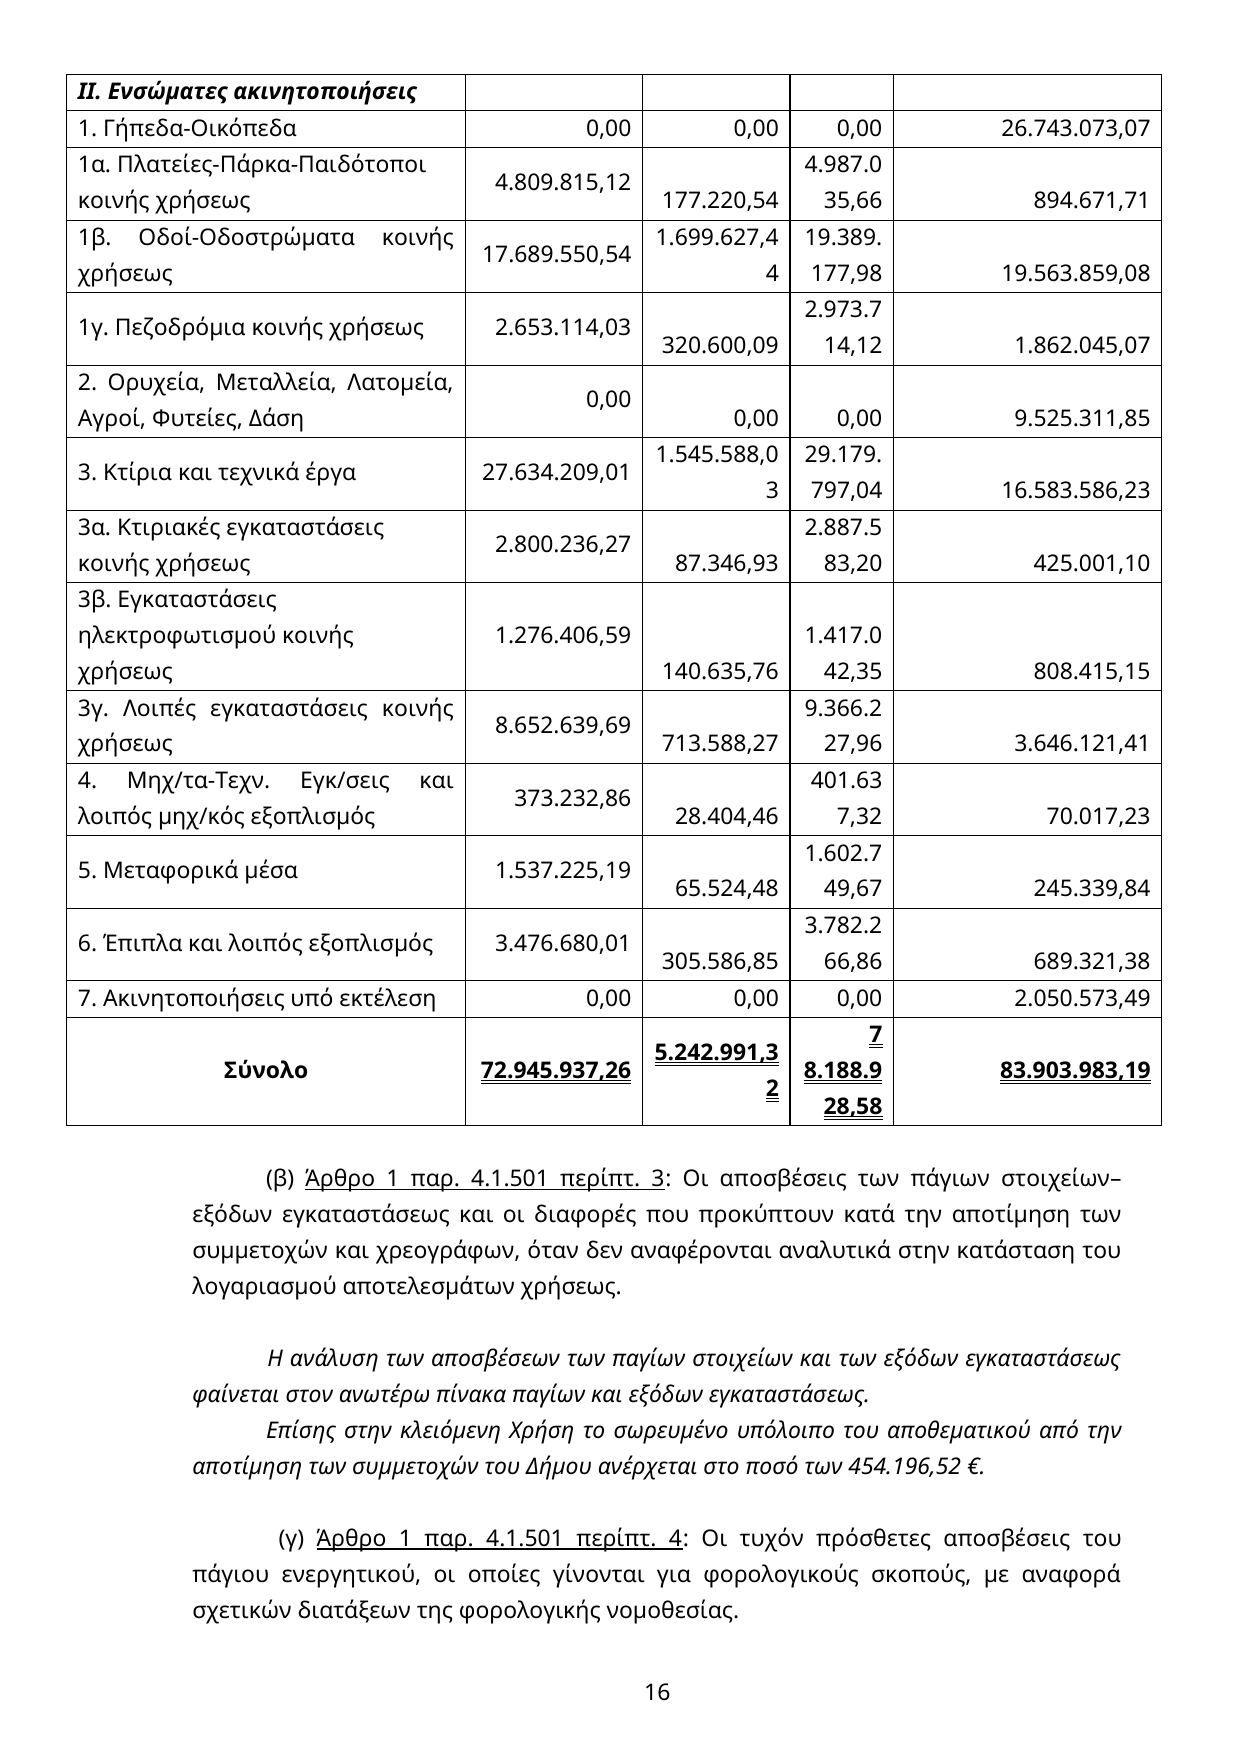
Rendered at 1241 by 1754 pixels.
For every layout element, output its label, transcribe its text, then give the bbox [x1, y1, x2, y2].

text Η ανάλυση των αποσβέσεων των παγίων στοιχείων και των εξόδων εγκαταστάσεως φαίνεται στον ανωτέρω πίνακα παγίων και εξόδων εγκαταστάσεως. [192, 1342, 1122, 1409]
table_cell 9.525.311,85 [894, 366, 1161, 437]
table_cell 19.563.859,08 [894, 221, 1161, 292]
table_cell 19.389.177,98 [791, 221, 893, 292]
table_cell 17.689.550,54 [466, 221, 642, 292]
table_cell 2. Ορυχεία, Μεταλλεία, Λατομεία, Αγροί, Φυτείες, Δάση [67, 366, 465, 437]
table_cell 3.646.121,41 [894, 691, 1161, 763]
table_cell [894, 75, 1161, 110]
table_cell 7. Ακινητοποιήσεις υπό εκτέλεση [67, 981, 465, 1017]
table_cell 72.945.937,26 [466, 1018, 642, 1125]
table_cell 4. Μηχ/τα-Τεχν. Εγκ/σεις και λοιπός μηχ/κός εξοπλισμός [67, 764, 465, 835]
table_cell 373.232,86 [466, 764, 642, 835]
table_cell 83.903.983,19 [894, 1018, 1161, 1125]
table_cell 0,00 [791, 111, 893, 147]
table_cell 689.321,38 [894, 909, 1161, 980]
table_cell [643, 75, 789, 110]
table_cell 3.476.680,01 [466, 909, 642, 980]
table_cell Σύνολο [67, 1018, 465, 1125]
table_cell 3.782.266,86 [791, 909, 893, 980]
table_cell 2.050.573,49 [894, 981, 1161, 1017]
table_cell 140.635,76 [643, 583, 789, 690]
table_cell 87.346,93 [643, 511, 789, 582]
table_cell 425.001,10 [894, 511, 1161, 582]
table_cell 3. Κτίρια και τεχνικά έργα [67, 438, 465, 509]
text (β) Άρθρο 1 παρ. 4.1.501 περίπτ. 3: Οι αποσβέσεις των πάγιων στοιχείων–εξόδων εγκαταστάσεως και οι διαφορές που προκύπτουν κατά την αποτίμηση των συμμετοχών και χρεογράφων, όταν δεν αναφέρονται αναλυτικά στην κατάσταση του λογαριασμού αποτελεσμάτων χρήσεως. [192, 1162, 1122, 1301]
table_cell 70.017,23 [894, 764, 1161, 835]
table_cell 3α. Κτιριακές εγκαταστάσεις κοινής χρήσεως [67, 511, 465, 582]
table_cell 28.404,46 [643, 764, 789, 835]
table_cell [791, 75, 893, 110]
table_cell 401.637,32 [791, 764, 893, 835]
table_cell 26.743.073,07 [894, 111, 1161, 147]
table_cell 177.220,54 [643, 148, 789, 219]
table_cell 1.602.749,67 [791, 836, 893, 908]
table_cell 1.276.406,59 [466, 583, 642, 690]
table_cell 1.417.042,35 [791, 583, 893, 690]
table_cell 2.800.236,27 [466, 511, 642, 582]
table_cell 9.366.227,96 [791, 691, 893, 763]
text (γ) Άρθρο 1 παρ. 4.1.501 περίπτ. 4: Οι τυχόν πρόσθετες αποσβέσεις του πάγιου ενεργητικού, οι οποίες γίνονται για φορολογικούς σκοπούς, με αναφορά σχετικών διατάξεων της φορολογικής νομοθεσίας. [192, 1522, 1122, 1625]
table_cell 8.652.639,69 [466, 691, 642, 763]
table_cell 0,00 [791, 366, 893, 437]
table_cell 4.809.815,12 [466, 148, 642, 219]
table_cell 3γ. Λοιπές εγκαταστάσεις κοινής χρήσεως [67, 691, 465, 763]
table_cell 1.862.045,07 [894, 293, 1161, 364]
table_cell 894.671,71 [894, 148, 1161, 219]
table_cell 1.545.588,03 [643, 438, 789, 509]
table_cell 0,00 [466, 981, 642, 1017]
table_cell 808.415,15 [894, 583, 1161, 690]
table_cell 0,00 [643, 366, 789, 437]
table_cell 29.179.797,04 [791, 438, 893, 509]
table_cell 245.339,84 [894, 836, 1161, 908]
table_cell 3β. Εγκαταστάσεις ηλεκτροφωτισμού κοινής χρήσεως [67, 583, 465, 690]
table_cell 1β. Οδοί-Οδοστρώματα κοινής χρήσεως [67, 221, 465, 292]
table_cell 0,00 [466, 111, 642, 147]
table_cell 65.524,48 [643, 836, 789, 908]
table_cell 713.588,27 [643, 691, 789, 763]
table_cell 27.634.209,01 [466, 438, 642, 509]
table_cell 1.699.627,44 [643, 221, 789, 292]
table_cell [466, 75, 642, 110]
table_cell 2.653.114,03 [466, 293, 642, 364]
table_cell 1.537.225,19 [466, 836, 642, 908]
table_cell 0,00 [466, 366, 642, 437]
table_cell 1γ. Πεζοδρόμια κοινής χρήσεως [67, 293, 465, 364]
table_cell 78.188.928,58 [791, 1018, 893, 1125]
table_cell 0,00 [643, 981, 789, 1017]
table_cell 6. Έπιπλα και λοιπός εξοπλισμός [67, 909, 465, 980]
table_cell 4.987.035,66 [791, 148, 893, 219]
table_cell 5. Μεταφορικά μέσα [67, 836, 465, 908]
table_cell 305.586,85 [643, 909, 789, 980]
table_cell ΙΙ. Ενσώματες ακινητοποιήσεις [67, 75, 465, 110]
table_cell 0,00 [791, 981, 893, 1017]
table_cell 0,00 [643, 111, 789, 147]
text Επίσης στην κλειόμενη Χρήση το σωρευμένο υπόλοιπο του αποθεματικού από την αποτίμηση των συμμετοχών του Δήμου ανέρχεται στο ποσό των 454.196,52 €. [192, 1414, 1122, 1481]
table_cell 1. Γήπεδα-Οικόπεδα [67, 111, 465, 147]
table_cell 1α. Πλατείες-Πάρκα-Παιδότοποι κοινής χρήσεως [67, 148, 465, 219]
table_cell 320.600,09 [643, 293, 789, 364]
table_cell 2.887.583,20 [791, 511, 893, 582]
table_cell 16.583.586,23 [894, 438, 1161, 509]
table_cell 2.973.714,12 [791, 293, 893, 364]
table_cell 5.242.991,32 [643, 1018, 789, 1125]
